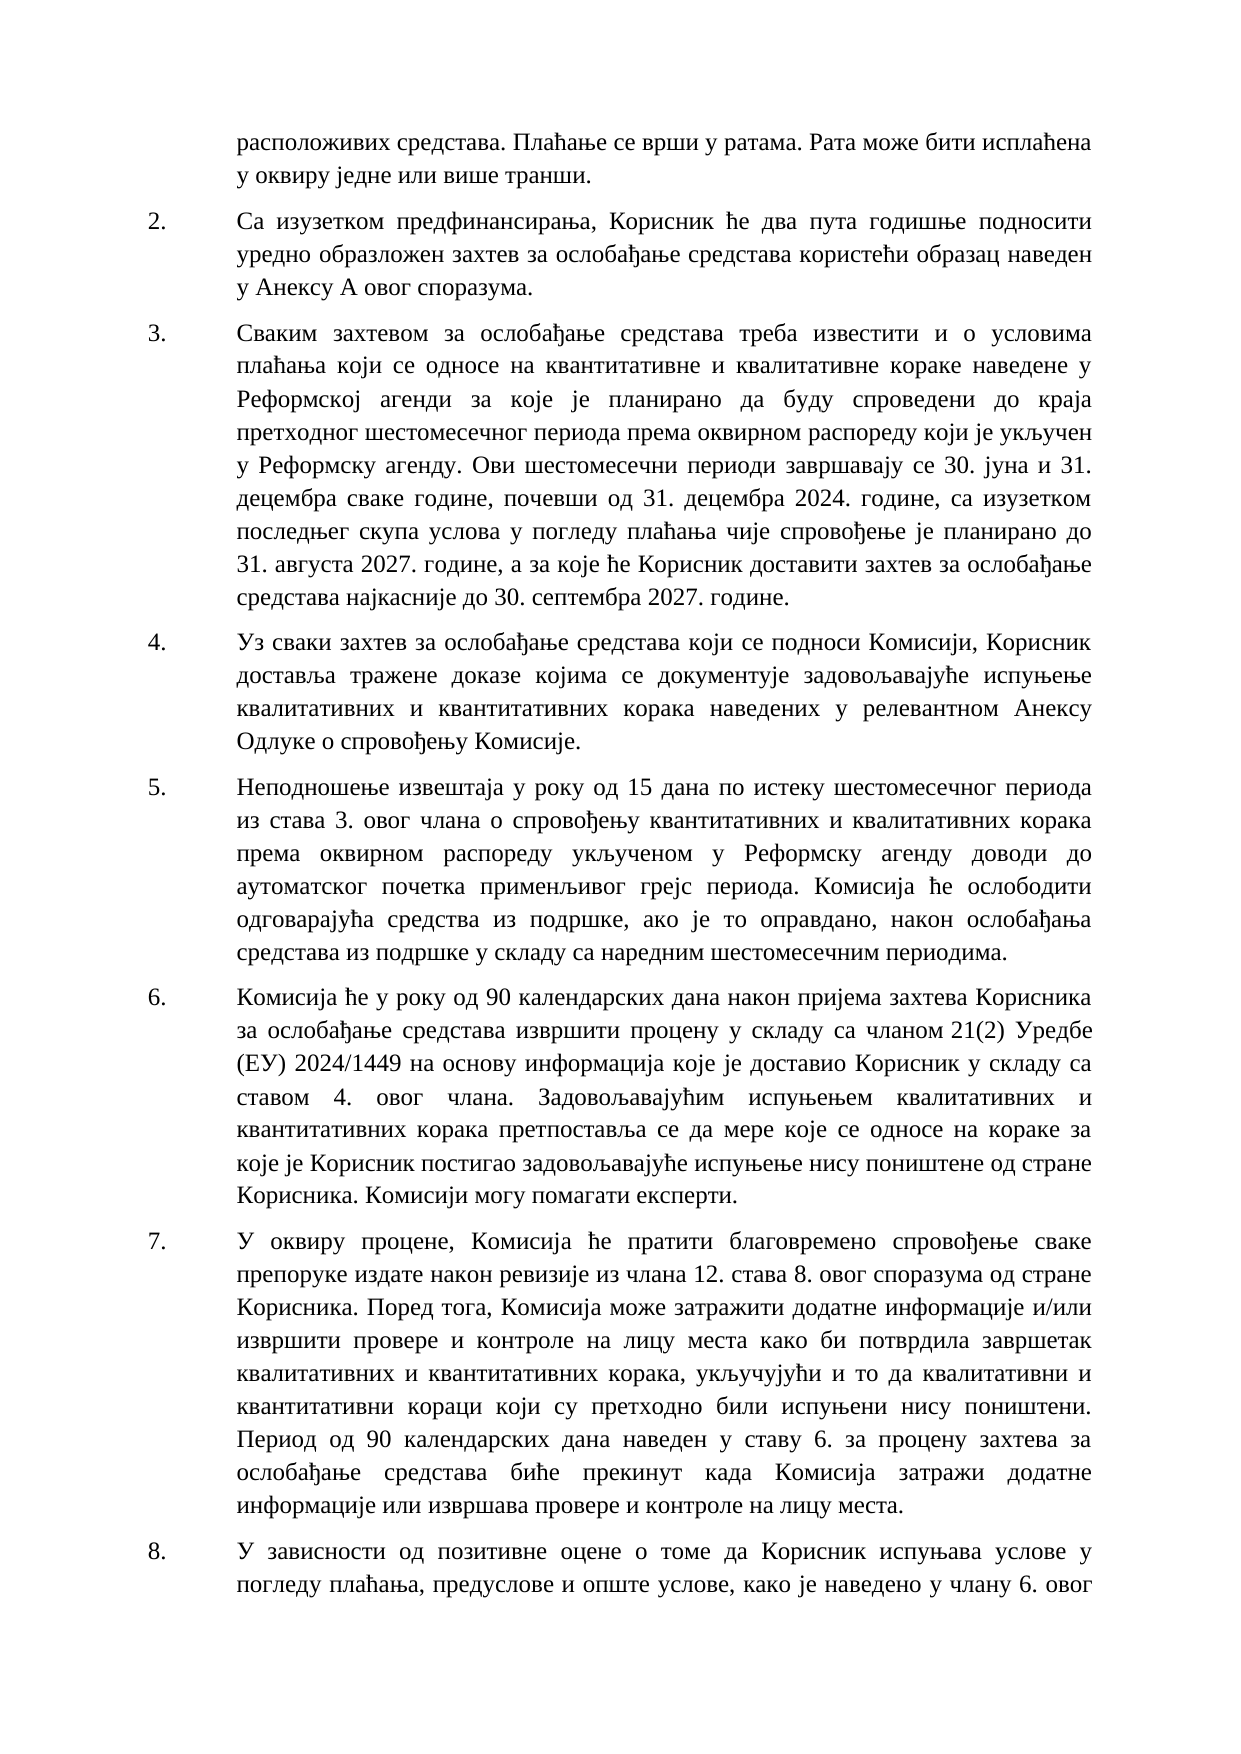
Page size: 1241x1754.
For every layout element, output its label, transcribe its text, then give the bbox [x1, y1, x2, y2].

list Сваким захтевом за ослобађање средстава треба известити и о условима плаћања који се односе на квантитативне и квалитативне кораке наведене у Реформској агенди за које је планирано да буду спроведени до краја претходног шестомесечног периода према оквирном распореду који је укључен у Реформску агенду. Ови шестомесечни периоди завршавају се 30. јуна и 31. децембра сваке године, почевши од 31. децембра 2024. године, са изузетком последњег скупа услова у погледу плаћања чије спровођење је планирано до 31. августа 2027. године, а за које ће Корисник доставити захтев за ослобађање средстава најкасније до 30. септембра 2027. године. [148, 318, 1093, 611]
list Уз сваки захтев за ослобађање средстава који се подноси Комисији, Корисник доставља тражене доказе којима се документује задовољавајуће испуњење квалитативних и квантитативних корака наведених у релевантном Анексу Одлуке о спровођењу Комисије. [148, 627, 1093, 755]
list Са изузетком предфинансирања, Корисник ће два пута годишње подносити уредно образложен захтев за ослобађање средстава користећи образац наведен у Анексу А овог споразума. [148, 206, 1093, 301]
list Комисија ће у року од 90 календарских дана након пријема захтева Корисника за ослобађање средстава извршити процену у складу са чланом 21(2) Уредбе (ЕУ) 2024/1449 на основу информација које је доставио Корисник у складу са ставом 4. овог члана. Задовољавајућим испуњењем квалитативних и квантитативних корака претпоставља се да мере које се односе на кораке за које је Корисник постигао задовољавајуће испуњење нису поништене од стране Корисника. Комисији могу помагати експерти. [148, 982, 1093, 1209]
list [148, 127, 1093, 189]
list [148, 1536, 1093, 1598]
list У оквиру процене, Комисија ће пратити благовремено спровођење сваке препоруке издате након ревизије из члана 12. става 8. овог споразума од стране Корисника. Поред тога, Комисија може затражити додатне информације и/или извршити провере и контроле на лицу места како би потврдила завршетак квалитативних и квантитативних корака, укључујући и то да квалитативни и квантитативни кораци који су претходно били испуњени нису поништени. Период од 90 календарских дана наведен у ставу 6. за процену захтева за ослобађање средстава биће прекинут када Комисија затражи додатне информације или извршава провере и контроле на лицу места. [148, 1226, 1093, 1519]
list Неподношење извештаја у року од 15 дана по истеку шестомесечног периода из става 3. овог члана о спровођењу квантитативних и квалитативних корака према оквирном распореду укљученом у Реформску агенду доводи до аутоматског почетка применљивог грејс периода. Комисија ће ослободити одговарајућа средства из подршке, ако је то оправдано, након ослобађања средстава из подршке у складу са наредним шестомесечним периодима. [148, 772, 1093, 966]
